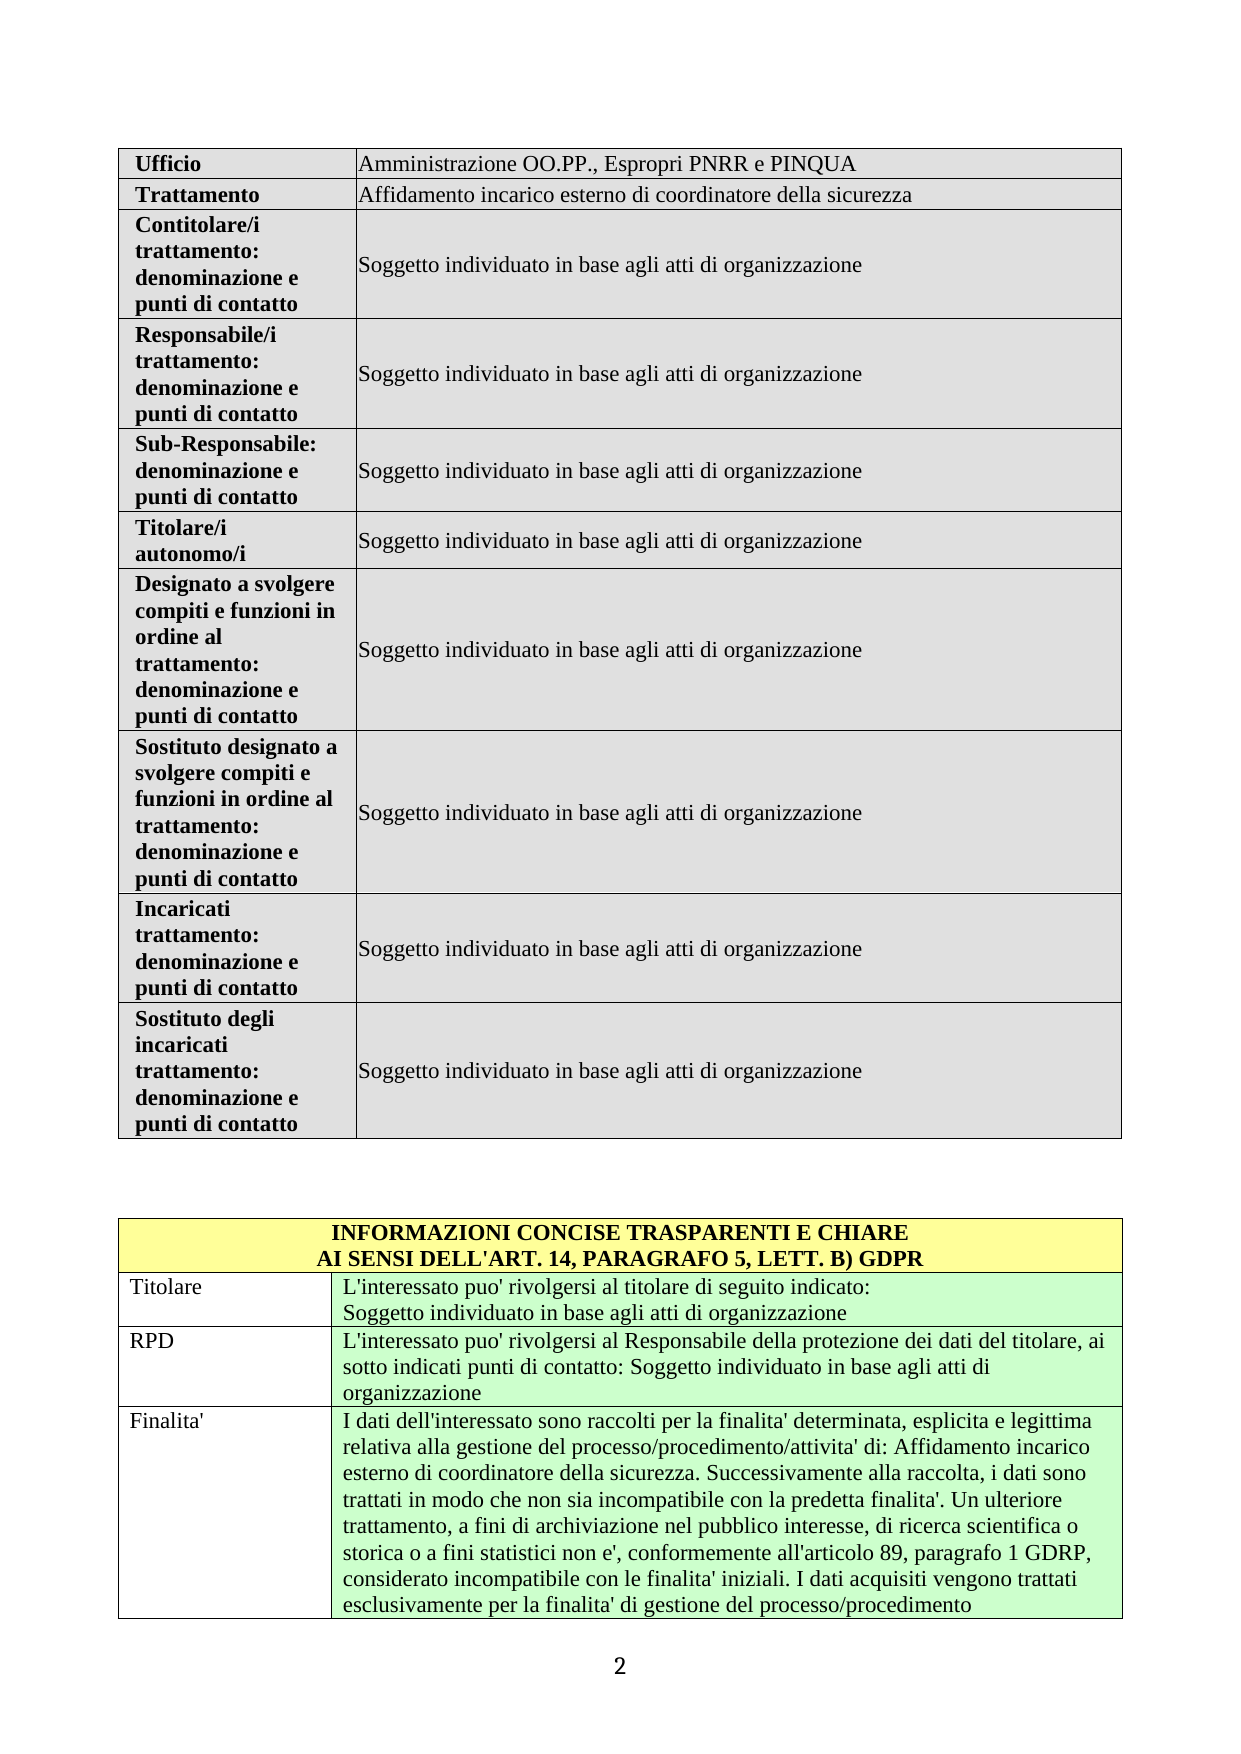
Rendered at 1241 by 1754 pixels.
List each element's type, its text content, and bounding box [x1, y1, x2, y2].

table_cell Amministrazione OO.PP., Espropri PNRR e PINQUA [357, 149, 1121, 178]
table_header INFORMAZIONI CONCISE TRASPARENTI E CHIARE AI SENSI DELL'ART. 14, PARAGRAFO 5, LETT. B) GDPR [119, 1219, 1122, 1272]
table_cell Soggetto individuato in base agli atti di organizzazione [357, 210, 1121, 318]
table_cell Incaricati trattamento: denominazione e punti di contatto [119, 894, 356, 1002]
table_cell Soggetto individuato in base agli atti di organizzazione [357, 569, 1121, 730]
table_cell L'interessato puo' rivolgersi al Responsabile della protezione dei dati del titolare, ai sotto indicati punti di contatto: Soggetto individuato in base agli atti di organizzazione [332, 1327, 1122, 1406]
table_cell Sostituto degli incaricati trattamento: denominazione e punti di contatto [119, 1003, 356, 1138]
table_cell Titolare [119, 1273, 331, 1326]
table_cell Affidamento incarico esterno di coordinatore della sicurezza [357, 179, 1121, 209]
table_cell Contitolare/i trattamento: denominazione e punti di contatto [119, 210, 356, 318]
table_cell Responsabile/i trattamento: denominazione e punti di contatto [119, 319, 356, 428]
table_cell Soggetto individuato in base agli atti di organizzazione [357, 894, 1121, 1002]
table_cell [332, 1407, 1122, 1618]
table_cell Ufficio [119, 149, 356, 178]
table_cell Soggetto individuato in base agli atti di organizzazione [357, 512, 1121, 568]
table_cell L'interessato puo' rivolgersi al titolare di seguito indicato: Soggetto individuato in base agli atti di organizzazione [332, 1273, 1122, 1326]
table_cell Titolare/i autonomo/i [119, 512, 356, 568]
table_cell Trattamento [119, 179, 356, 209]
table_cell Sub-Responsabile: denominazione e punti di contatto [119, 429, 356, 511]
table_cell Soggetto individuato in base agli atti di organizzazione [357, 1003, 1121, 1138]
table_cell Sostituto designato a svolgere compiti e funzioni in ordine al trattamento: denominazione e punti di contatto [119, 731, 356, 892]
table_cell RPD [119, 1327, 331, 1406]
table_cell Soggetto individuato in base agli atti di organizzazione [357, 319, 1121, 428]
table_cell Soggetto individuato in base agli atti di organizzazione [357, 731, 1121, 892]
table_cell Soggetto individuato in base agli atti di organizzazione [357, 429, 1121, 511]
table_cell Finalita' [119, 1407, 331, 1618]
table_cell Designato a svolgere compiti e funzioni in ordine al trattamento: denominazione e punti di contatto [119, 569, 356, 730]
